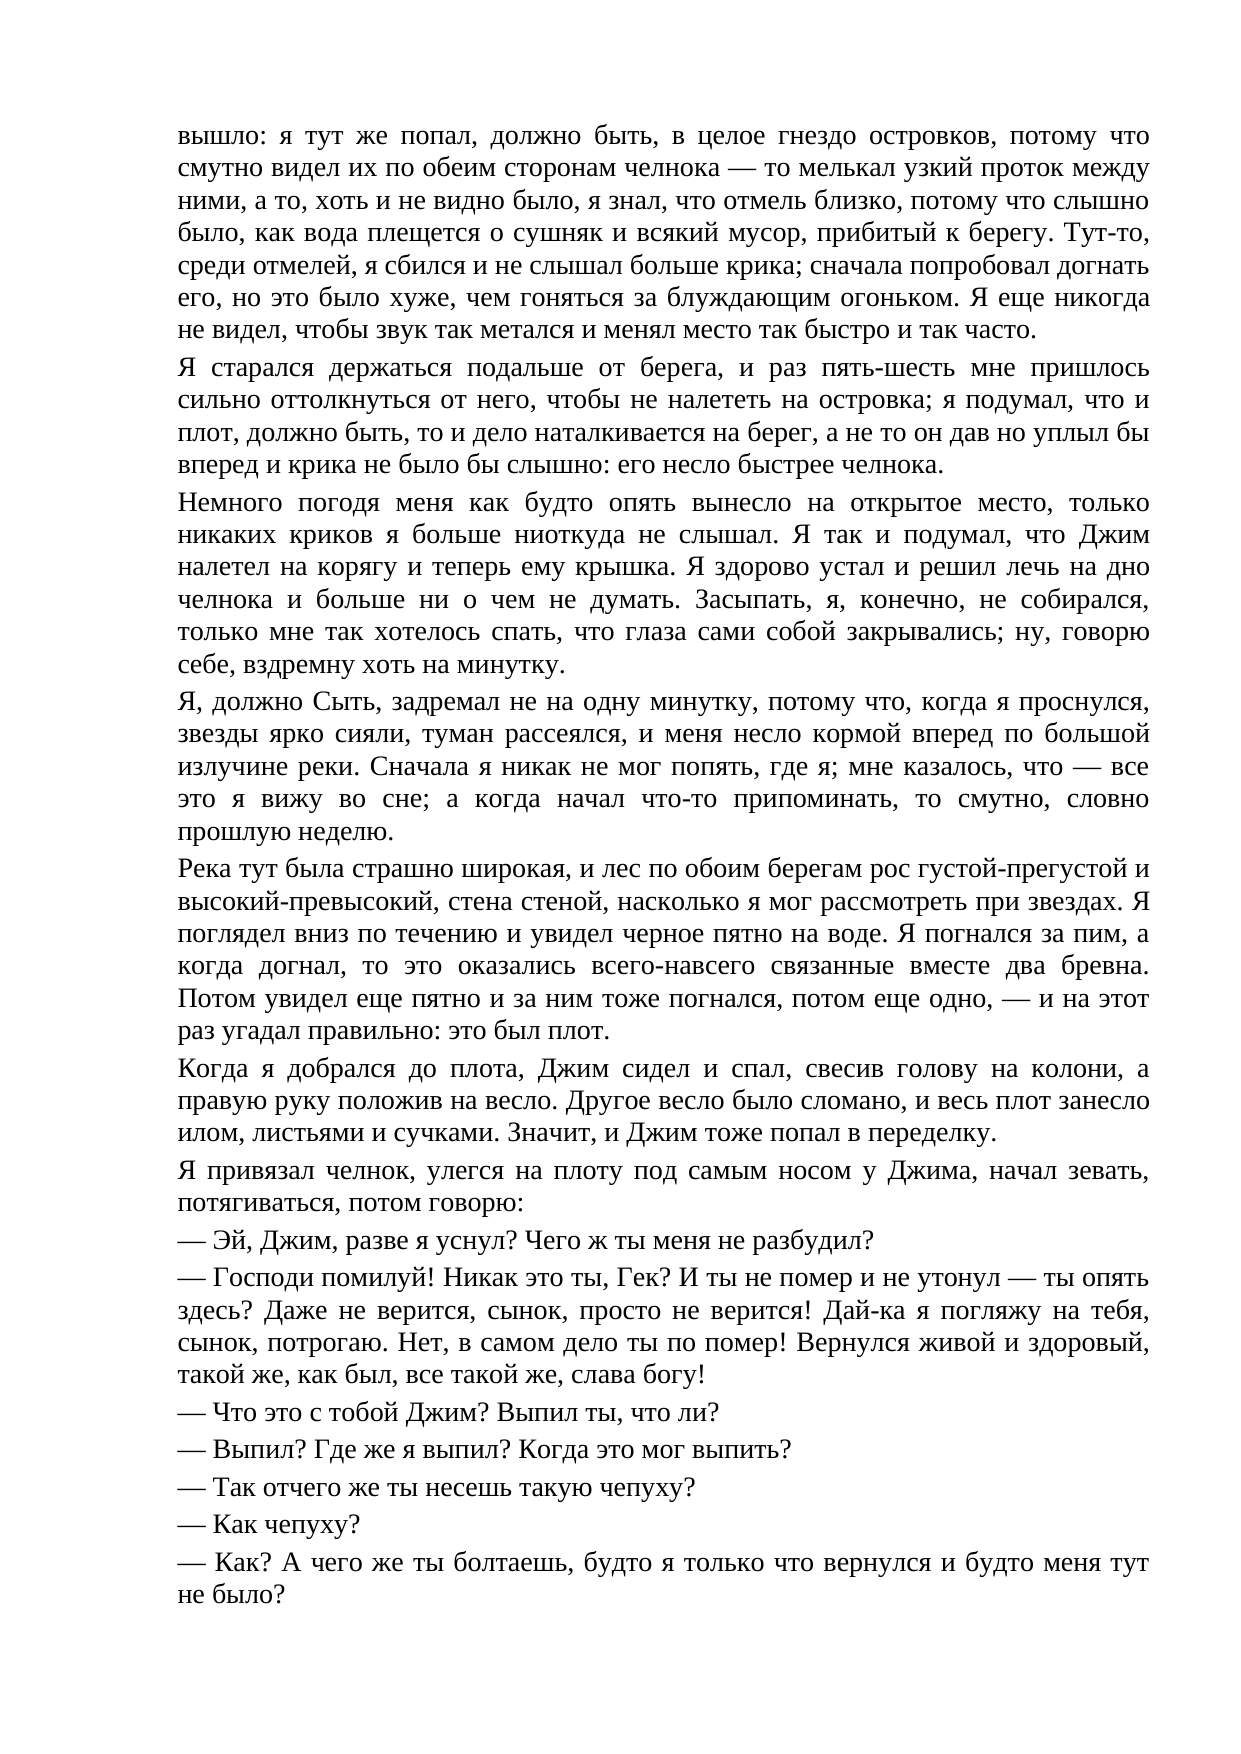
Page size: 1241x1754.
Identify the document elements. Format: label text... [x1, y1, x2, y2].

text — Так отчего же ты несешь такую чепуху? [177, 1470, 1152, 1502]
text Немного погодя меня как будто опять вынесло на открытое место, только никаких криков я больше ниоткуда не слышал. Я так и подумал, что Джим налетел на корягу и теперь ему крышка. Я здорово устал и решил лечь на дно челнока и больше ни о чем не думать. Засыпать, я, конечно, не собирался, только мне так хотелось спать, что глаза сами собой закрывались; ну, говорю себе, вздремну хоть на минутку. [177, 485, 1152, 679]
text Когда я добрался до плота, Джим сидел и спал, свесив голову на колони, а правую руку положив на весло. Другое весло было сломано, и весь плот занесло илом, листьями и сучками. Значит, и Джим тоже попал в переделку. [177, 1051, 1152, 1148]
text Я старался держаться подальше от берега, и раз пять-шесть мне пришлось сильно оттолкнуться от него, чтобы не налететь на островка; я подумал, что и плот, должно быть, то и дело наталкивается на берег, а не то он дав но уплыл бы вперед и крика не было бы слышно: его несло быстрее челнока. [177, 350, 1152, 479]
text — Как? А чего же ты болтаешь, будто я только что вернулся и будто меня тут не было? [177, 1545, 1152, 1610]
text Я привязал челнок, улегся на плоту под самым носом у Джима, начал зевать, потягиваться, потом говорю: [177, 1153, 1152, 1218]
text Я, должно Сыть, задремал не на одну минутку, потому что, когда я проснулся, звезды ярко сияли, туман рассеялся, и меня несло кормой вперед по большой излучине реки. Сначала я никак не мог попять, где я; мне казалось, что — все это я вижу во сне; а когда начал что-то припоминать, то смутно, словно прошлую неделю. [177, 684, 1152, 846]
text Река тут была страшно широкая, и лес по обоим берегам рос густой-прегустой и высокий-превысокий, стена стеной, насколько я мог рассмотреть при звездах. Я поглядел вниз по течению и увидел черное пятно на воде. Я погнался за пим, а когда догнал, то это оказались всего-навсего связанные вместе два бревна. Потом увидел еще пятно и за ним тоже погнался, потом еще одно, — и на этот раз угадал правильно: это был плот. [177, 851, 1152, 1046]
text — Что это с тобой Джим? Выпил ты, что ли? [177, 1395, 1152, 1427]
text — Эй, Джим, разве я уснул? Чего ж ты меня не разбудил? [177, 1223, 1152, 1255]
text — Господи помилуй! Никак это ты, Гек? И ты не помер и не утонул — ты опять здесь? Даже не верится, сынок, просто не верится! Дай-ка я погляжу на тебя, сынок, потрогаю. Нет, в самом дело ты по помер! Вернулся живой и здоровый, такой же, как был, все такой же, слава богу! [177, 1260, 1152, 1390]
text — Выпил? Где же я выпил? Когда это мог выпить? [177, 1433, 1152, 1465]
text — Как чепуху? [177, 1508, 1152, 1540]
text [177, 118, 1152, 345]
